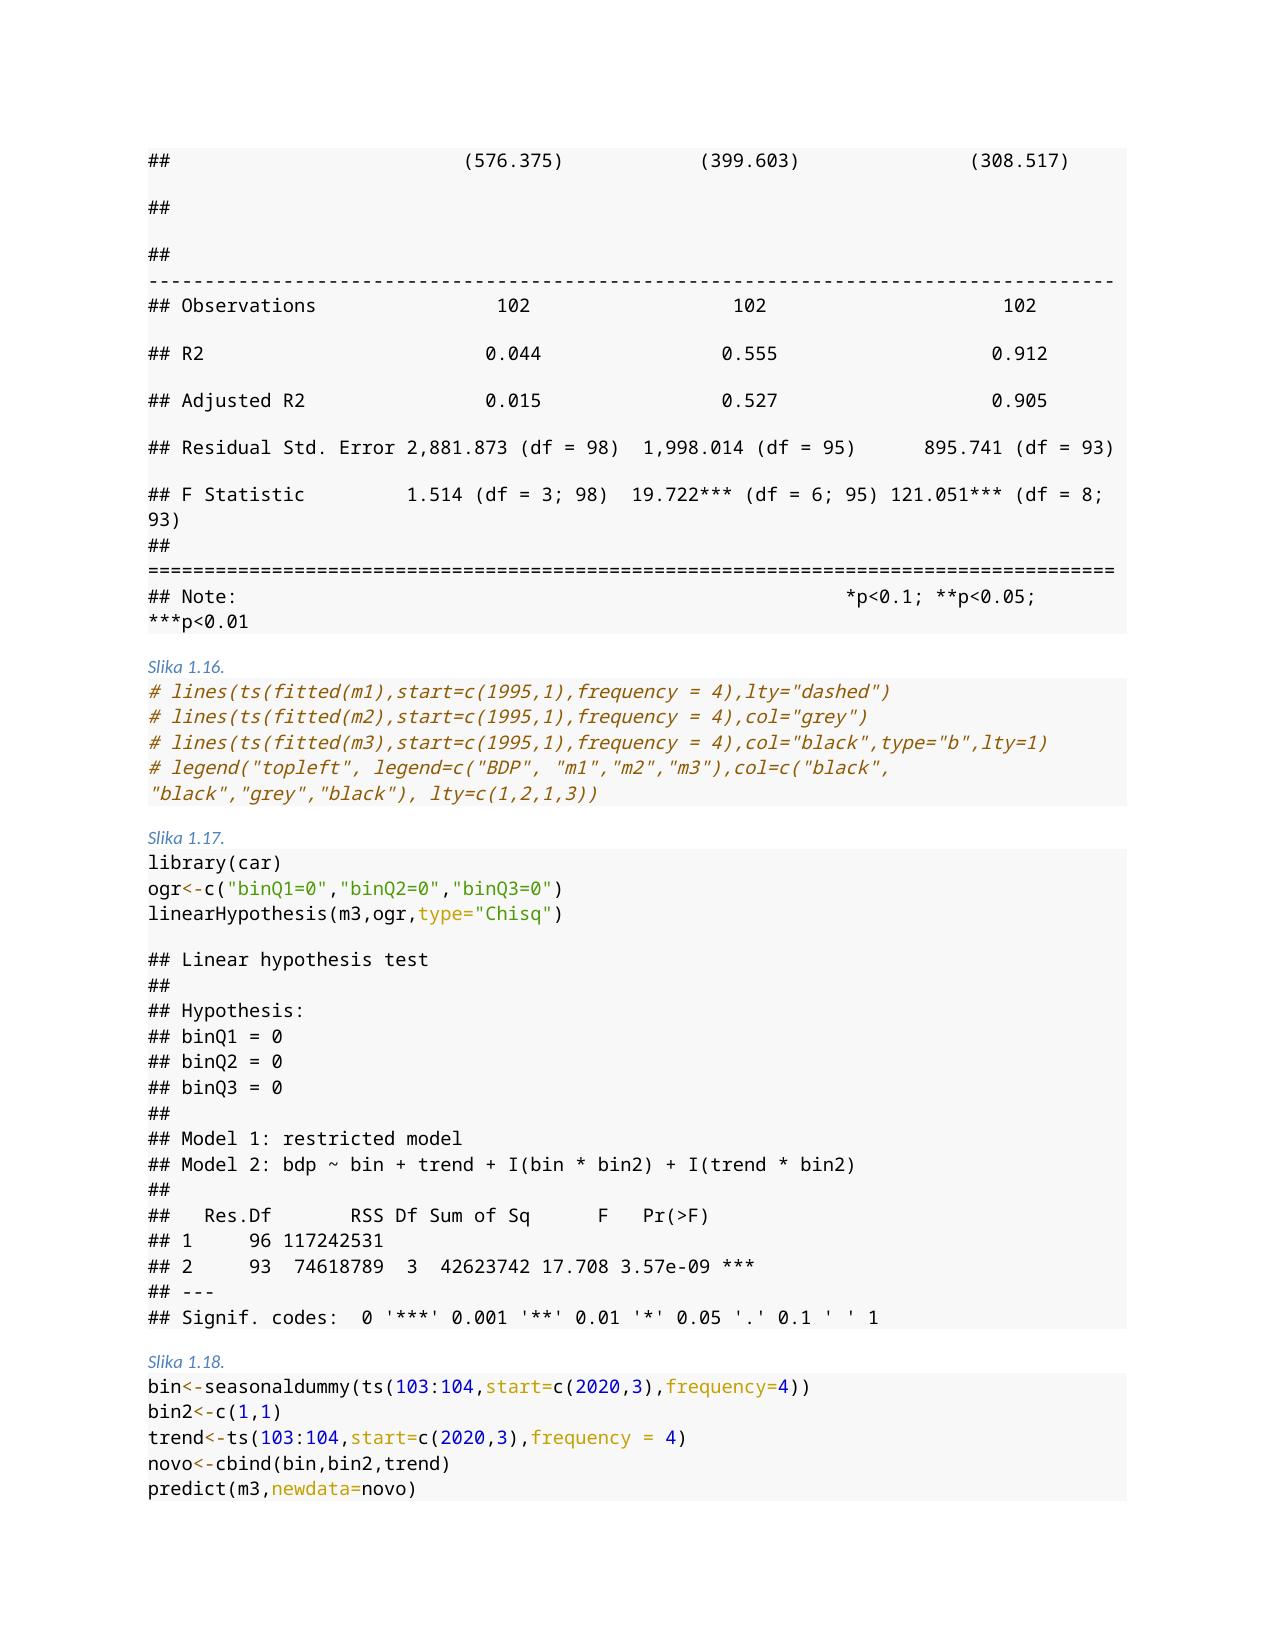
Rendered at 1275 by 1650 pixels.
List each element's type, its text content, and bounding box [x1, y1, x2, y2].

subtitle Slika 1.16. [148, 655, 1127, 678]
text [148, 148, 1127, 634]
text # lines(ts(fitted(m1),start=c(1995,1),frequency = 4),lty="dashed") # lines(ts(fitted(m2),start=c(1995,1),frequency = 4),col="grey") # lines(ts(fitted(m3),start=c(1995,1),frequency = 4),col="black",type="b",lty=1) # legend("topleft", legend=c("BDP", "m1","m2","m3"),col=c("black", "black","grey","black"), lty=c(1,2,1,3)) [148, 678, 1127, 806]
text bin<-seasonaldummy(ts(103:104,start=c(2020,3),frequency=4)) bin2<-c(1,1) trend<-ts(103:104,start=c(2020,3),frequency = 4) novo<-cbind(bin,bin2,trend) predict(m3,newdata=novo) [283, 1373, 1127, 1501]
text ## Linear hypothesis test ## ## Hypothesis: ## binQ1 = 0 ## binQ2 = 0 ## binQ3 = 0 ## ## Model 1: restricted model ## Model 2: bdp ~ bin + trend + I(bin * bin2) + I(trend * bin2) ## ## Res.Df RSS Df Sum of Sq F Pr(>F) ## 1 96 117242531 ## 2 93 74618789 3 42623742 17.708 3.57e-09 *** ## --- ## Signif. codes: 0 '***' 0.001 '**' 0.01 '*' 0.05 '.' 0.1 ' ' 1 [148, 947, 1127, 1329]
text library(car) ogr<-c("binQ1=0","binQ2=0","binQ3=0") linearHypothesis(m3,ogr,type="Chisq") [283, 849, 1127, 926]
subtitle Slika 1.18. [148, 1350, 1127, 1373]
subtitle Slika 1.17. [148, 826, 1127, 849]
